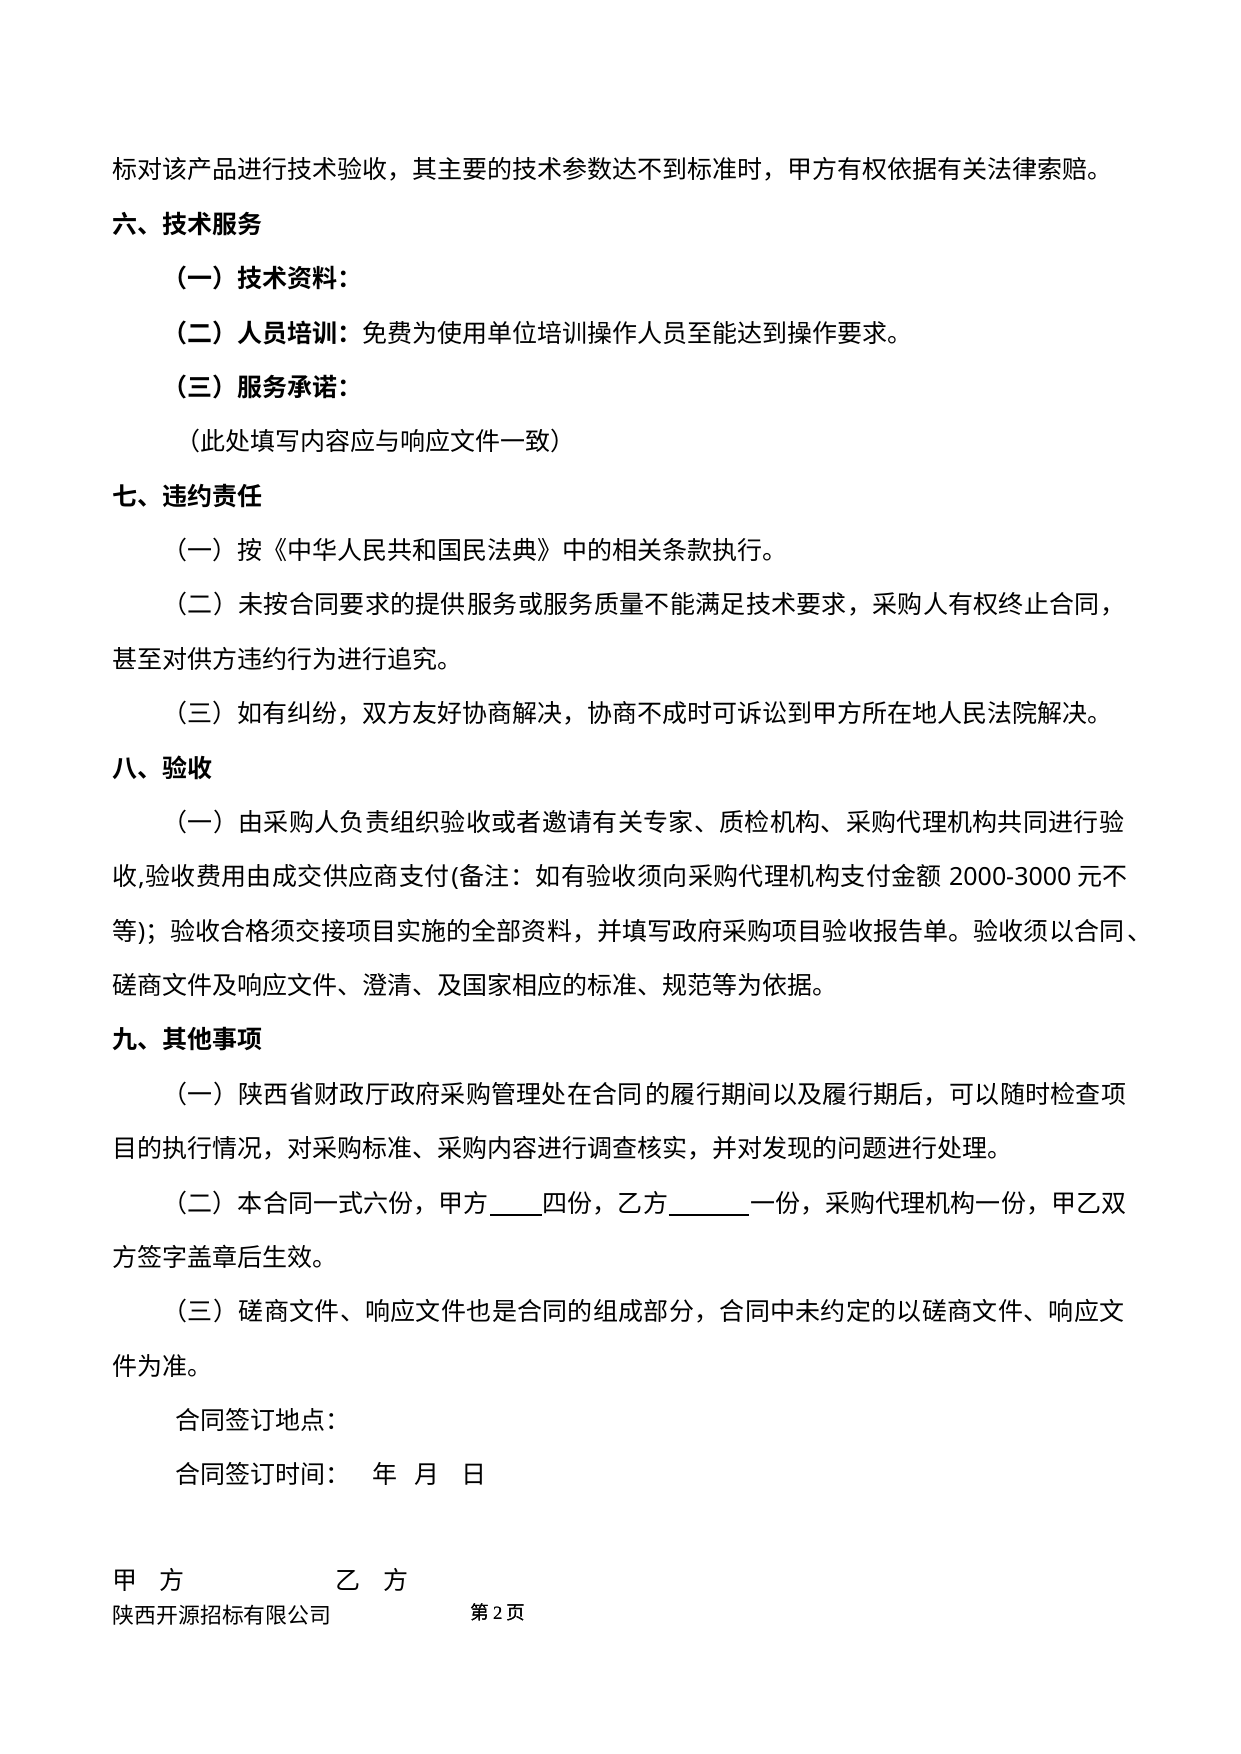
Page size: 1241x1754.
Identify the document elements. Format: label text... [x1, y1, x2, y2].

text （三）如有纠纷，双方友好协商解决，协商不成时可诉讼到甲方所在地人民法院解决。 [112, 694, 1128, 730]
text （三）服务承诺： [112, 367, 1128, 404]
text 六、技术服务 [112, 204, 1128, 241]
text 八、验收 [112, 748, 1128, 784]
text 合同签订地点： [112, 1401, 1128, 1437]
text （二）本合同一式六份，甲方 四份，乙方 一份，采购代理机构一份，甲乙双方签字盖章后生效。 [112, 1183, 1128, 1274]
text （一）技术资料： [112, 259, 1128, 295]
text （三）磋商文件、响应文件也是合同的组成部分，合同中未约定的以磋商文件、响应文件为准。 [112, 1292, 1128, 1382]
text （二）人员培训：免费为使用单位培训操作人员至能达到操作要求。 [112, 313, 1128, 349]
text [112, 150, 1128, 186]
text （此处填写内容应与响应文件一致） [112, 422, 1128, 458]
text （二）未按合同要求的提供服务或服务质量不能满足技术要求，采购人有权终止合同，甚至对供方违约行为进行追究。 [112, 585, 1128, 676]
text （一）按《中华人民共和国民法典》中的相关条款执行。 [112, 531, 1128, 567]
text 甲 方 乙 方 [112, 1560, 1128, 1597]
text 七、违约责任 [112, 476, 1128, 512]
text 合同签订时间： 年 月 日 [112, 1455, 1128, 1491]
text （一）由采购人负责组织验收或者邀请有关专家、质检机构、采购代理机构共同进行验收,验收费用由成交供应商支付(备注：如有验收须向采购代理机构支付金额2000-3000元不等)；验收合格须交接项目实施的全部资料，并填写政府采购项目验收报告单。验收须以合同、磋商文件及响应文件、澄清、及国家相应的标准、规范等为依据。 [112, 802, 1128, 1002]
text （一）陕西省财政厅政府采购管理处在合同的履行期间以及履行期后，可以随时检查项目的执行情况，对采购标准、采购内容进行调查核实，并对发现的问题进行处理。 [112, 1074, 1128, 1165]
text 九、其他事项 [112, 1020, 1128, 1056]
